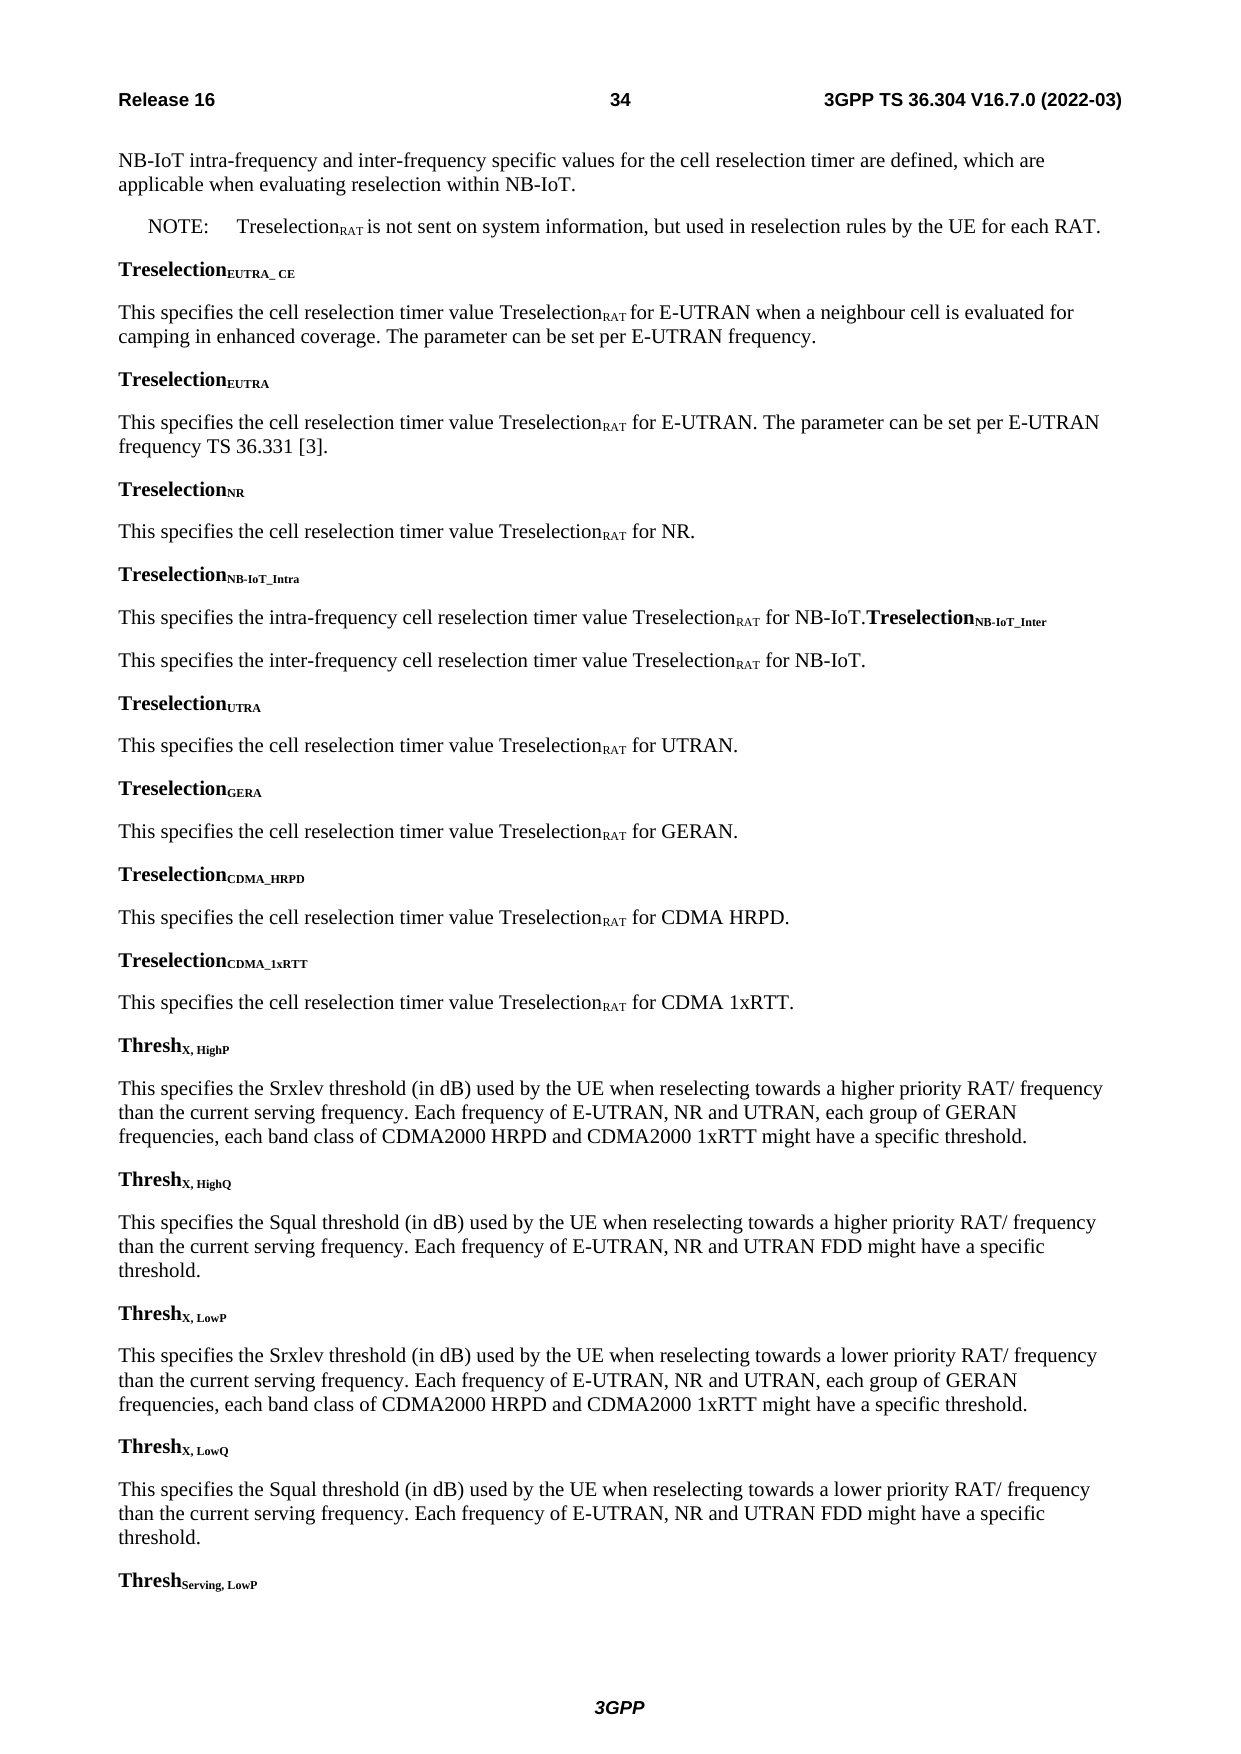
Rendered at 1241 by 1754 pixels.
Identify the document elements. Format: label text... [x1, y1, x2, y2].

text This specifies the Srxlev threshold (in dB) used by the UE when reselecting towards a higher priority RAT/ frequency than the current serving frequency. Each frequency of E-UTRAN, NR and UTRAN, each group of GERAN frequencies, each band class of CDMA2000 HRPD and CDMA2000 1xRTT might have a specific threshold. [118, 1076, 1122, 1148]
text TreselectionNB-IoT_Intra [118, 562, 1122, 586]
text This specifies the Squal threshold (in dB) used by the UE when reselecting towards a higher priority RAT/ frequency than the current serving frequency. Each frequency of E-UTRAN, NR and UTRAN FDD might have a specific threshold. [118, 1210, 1122, 1282]
text TreselectionEUTRA_ CE [118, 257, 1122, 281]
text This specifies the cell reselection timer value TreselectionRAT for CDMA HRPD. [118, 905, 1122, 929]
text ThreshX, LowP [118, 1301, 1122, 1325]
text This specifies the cell reselection timer value TreselectionRAT for E-UTRAN. The parameter can be set per E-UTRAN frequency TS 36.331 [3]. [118, 410, 1122, 458]
text ThreshX, LowQ [118, 1434, 1122, 1458]
text TreselectionNR [118, 477, 1122, 501]
text This specifies the cell reselection timer value TreselectionRAT for GERAN. [118, 819, 1122, 843]
text This specifies the Squal threshold (in dB) used by the UE when reselecting towards a lower priority RAT/ frequency than the current serving frequency. Each frequency of E-UTRAN, NR and UTRAN FDD might have a specific threshold. [118, 1477, 1122, 1549]
text TreselectionUTRA [118, 691, 1122, 715]
text TreselectionEUTRA [118, 367, 1122, 391]
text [118, 147, 1122, 196]
text This specifies the cell reselection timer value TreselectionRAT for E-UTRAN when a neighbour cell is evaluated for camping in enhanced coverage. The parameter can be set per E-UTRAN frequency. [118, 300, 1122, 348]
text This specifies the inter-frequency cell reselection timer value TreselectionRAT for NB-IoT. [118, 648, 1122, 672]
text NOTE: TreselectionRAT is not sent on system information, but used in reselection rules by the UE for each RAT. [148, 214, 1122, 238]
text This specifies the cell reselection timer value TreselectionRAT for CDMA 1xRTT. [118, 990, 1122, 1014]
text This specifies the Srxlev threshold (in dB) used by the UE when reselecting towards a lower priority RAT/ frequency than the current serving frequency. Each frequency of E-UTRAN, NR and UTRAN, each group of GERAN frequencies, each band class of CDMA2000 HRPD and CDMA2000 1xRTT might have a specific threshold. [118, 1343, 1122, 1416]
text TreselectionGERA [118, 776, 1122, 800]
text This specifies the intra-frequency cell reselection timer value TreselectionRAT for NB-IoT.TreselectionNB-IoT_Inter [118, 605, 1122, 629]
text ThreshX, HighQ [118, 1167, 1122, 1191]
text This specifies the cell reselection timer value TreselectionRAT for UTRAN. [118, 733, 1122, 757]
text ThreshServing, LowP [118, 1568, 1122, 1592]
text TreselectionCDMA_1xRTT [118, 947, 1122, 972]
text This specifies the cell reselection timer value TreselectionRAT for NR. [118, 519, 1122, 543]
text TreselectionCDMA_HRPD [118, 862, 1122, 886]
text ThreshX, HighP [118, 1033, 1122, 1057]
